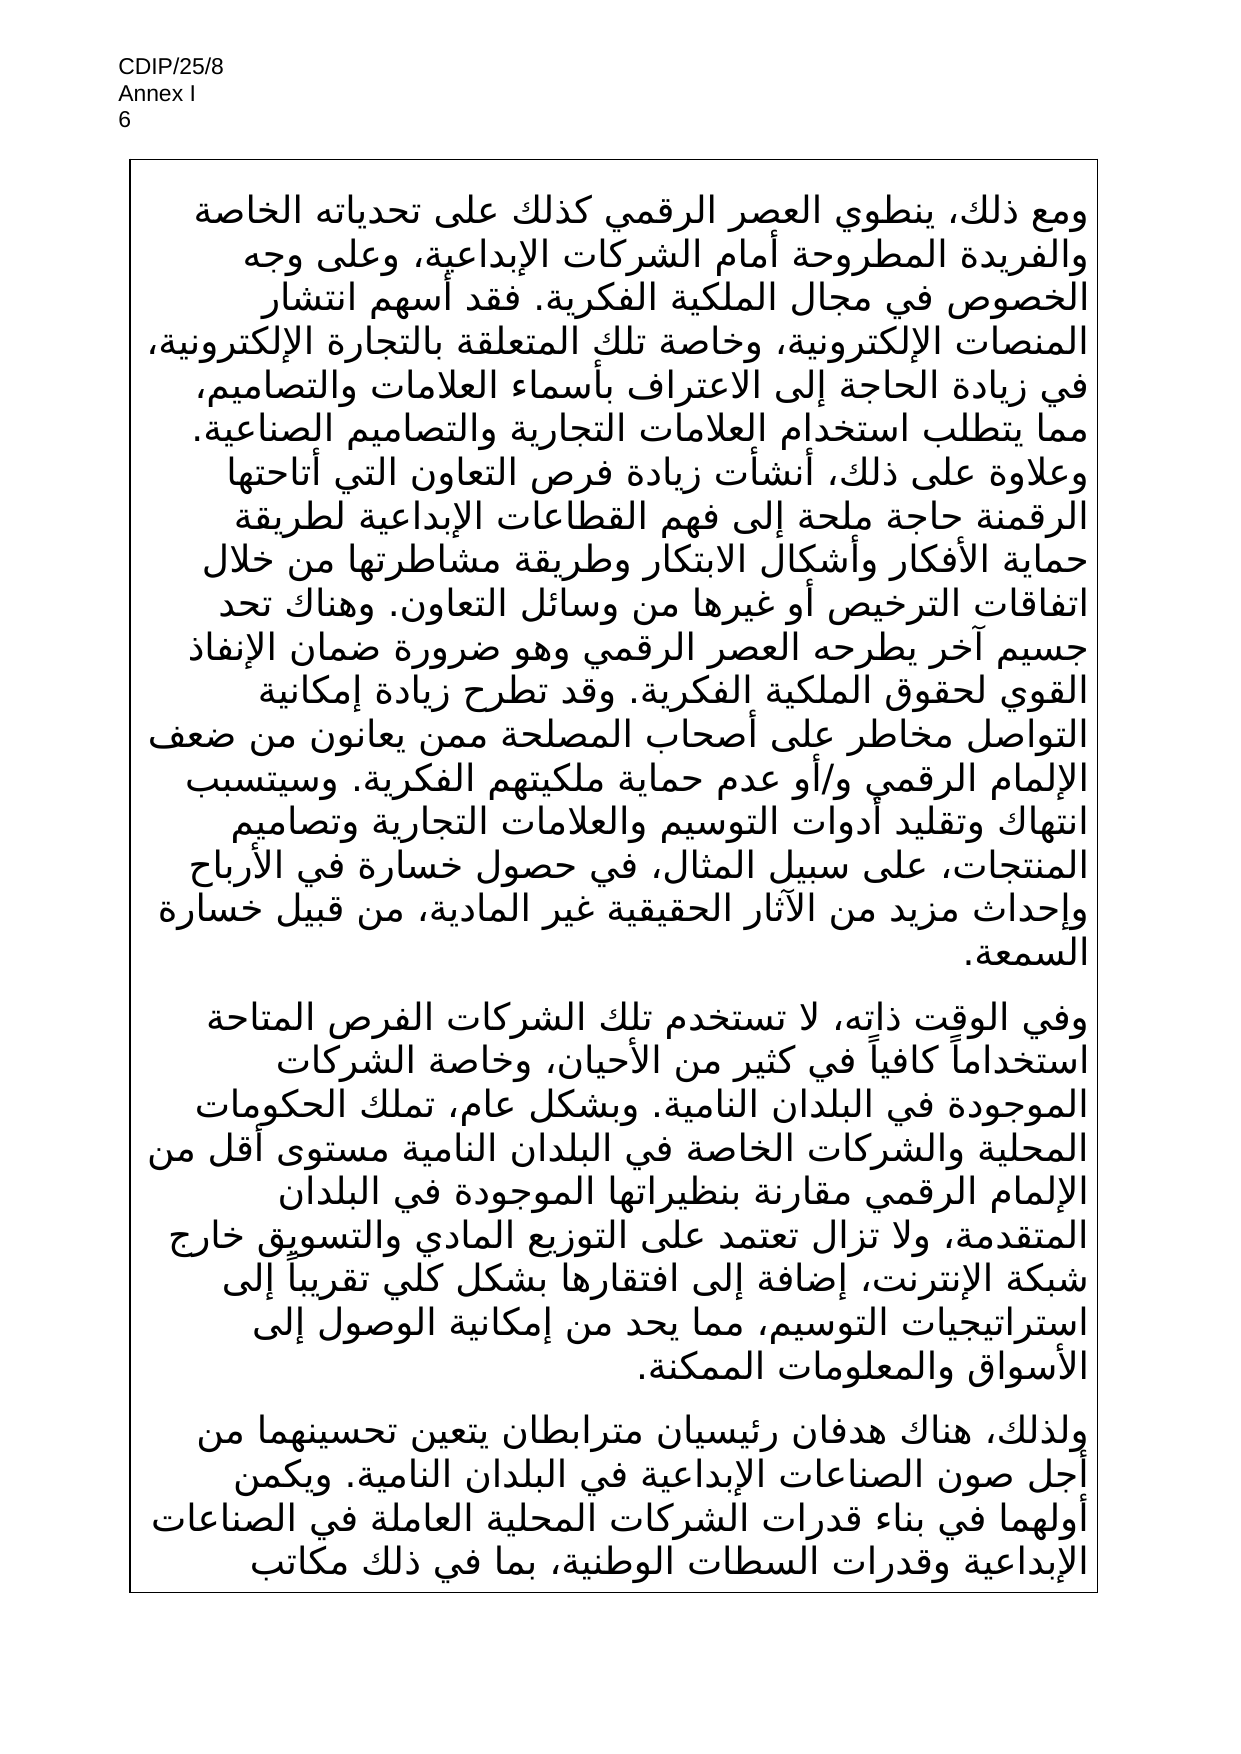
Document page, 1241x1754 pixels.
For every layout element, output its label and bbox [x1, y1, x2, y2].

table_cell [131, 160, 1097, 1592]
